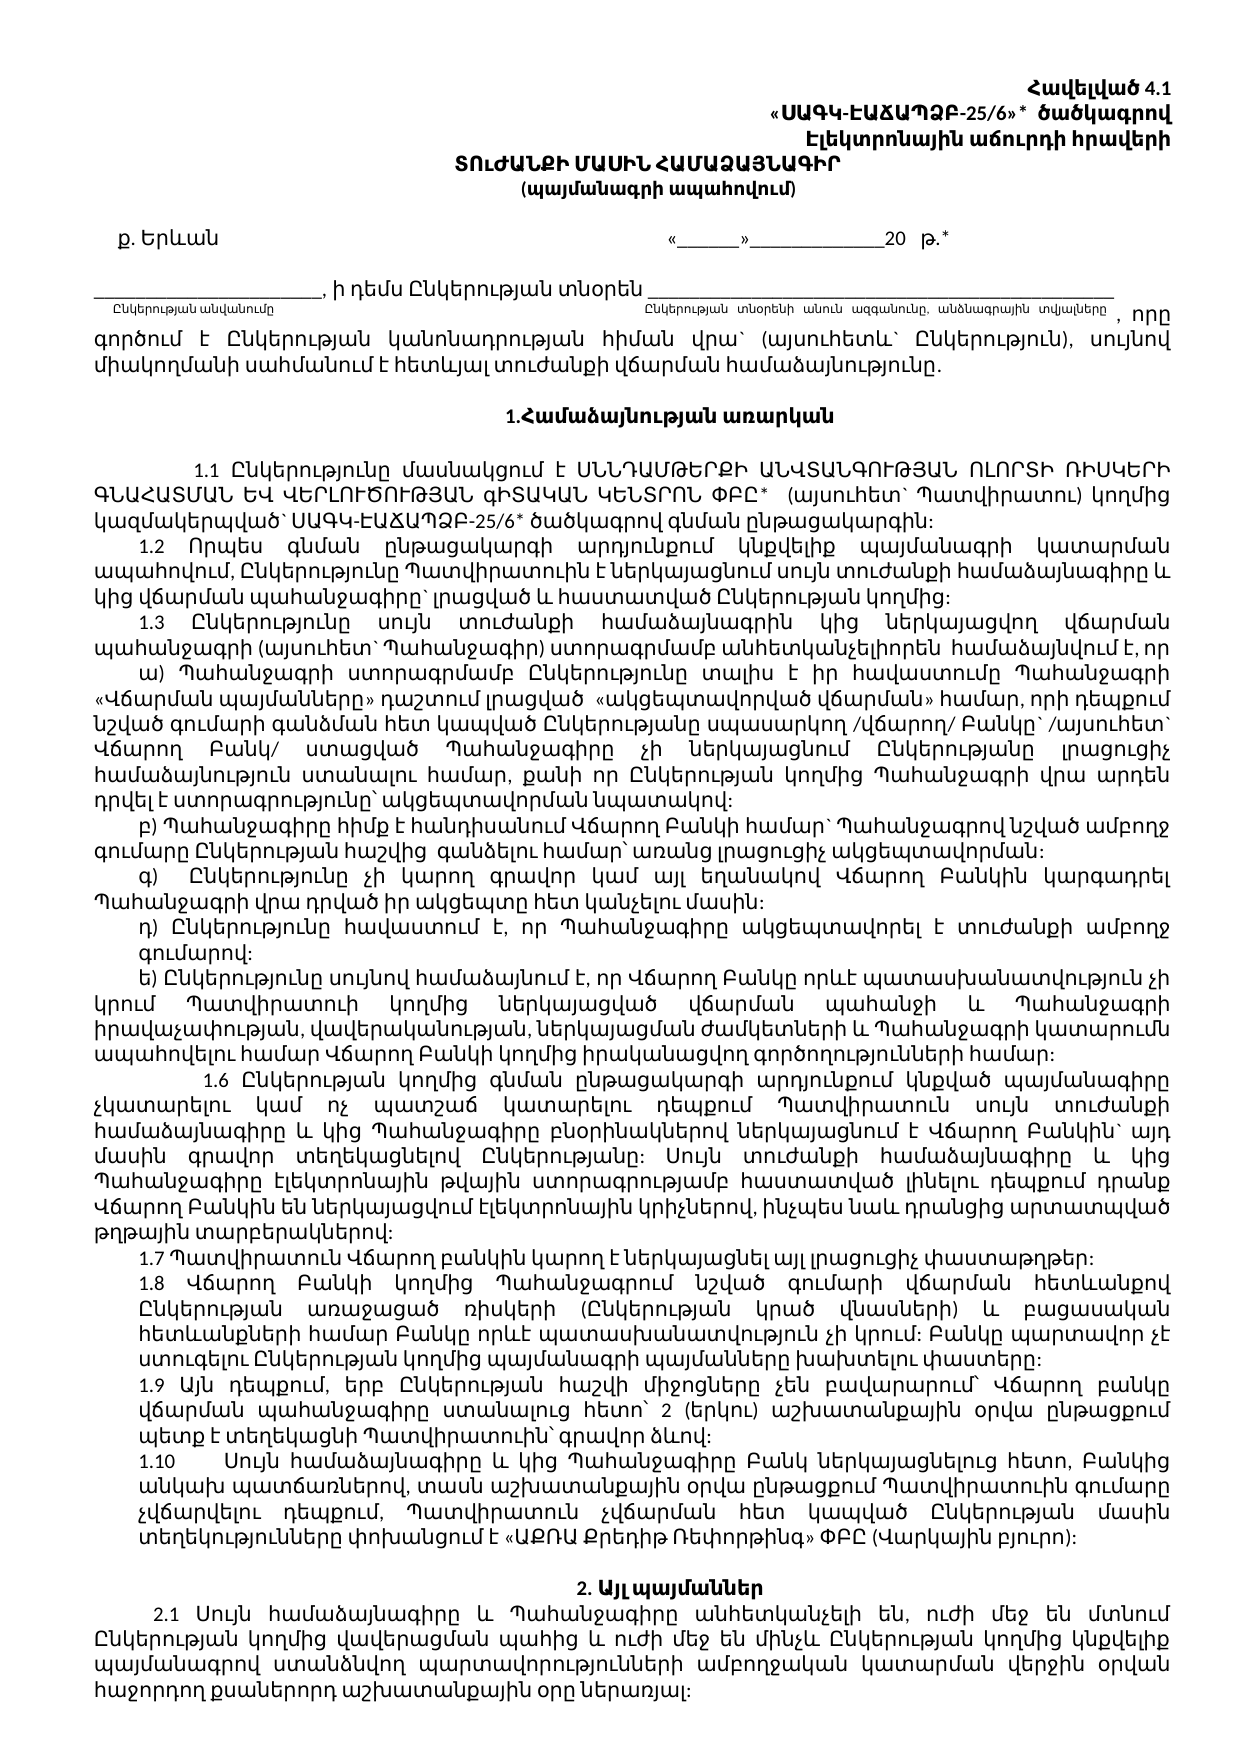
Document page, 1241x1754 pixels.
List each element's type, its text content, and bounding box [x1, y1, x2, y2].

text 1.6 Ընկերության կողմից գնման ընթացակարգի արդյունքում կնքված պայմանագիրը չկատարելու կամ ոչ պատշաճ կատարելու դեպքում Պատվիրատուն սույն տուժանքի համաձայնագիրը և կից Պահանջագիրը բնօրինակներով ներկայացնում է Վճարող Բանկին` այդ մասին գրավոր տեղեկացնելով Ընկերությանը: Սույն տուժանքի համաձայնագիրը և կից Պահանջագիրը էլեկտրոնային թվային ստորագրությամբ հաստատված լինելու դեպքում դրանք Վճարող Բանկին են ներկայացվում էլեկտրոնային կրիչներով, ինչպես նաև դրանցից արտատպված թղթային տարբերակներով: [94, 1067, 1171, 1245]
text 2.1 Սույն համաձայնագիրը և Պահանջագիրը անհետկանչելի են, ուժի մեջ են մտնում Ընկերության կողմից վավերացման պահից և ուժի մեջ են մինչև Ընկերության կողմից կնքվելիք պայմանագրով ստանձնվող պարտավորությունների ամբողջական կատարման վերջին օրվան հաջորդող քսաներորդ աշխատանքային օրը ներառյալ: [94, 1601, 1171, 1702]
text 2. Այլ պայմաններ [169, 1575, 1171, 1601]
text գ) Ընկերությունը չի կարող գրավոր կամ այլ եղանակով Վճարող Բանկին կարգադրել Պահանջագրի վրա դրված իր ակցեպտը հետ կանչելու մասին: [94, 864, 1171, 914]
text Էլեկտրոնային աճուրդի հրավերի [94, 126, 1171, 151]
text ՏՈւԺԱՆՔԻ ՄԱՍԻՆ ՀԱՄԱՁԱՅՆԱԳԻՐ [94, 151, 1171, 177]
text դ) Ընկերությունը հավաստում է, որ Պահանջագիրը ակցեպտավորել է տուժանքի ամբողջ գումարով: [138, 914, 1171, 965]
text 1.2 Որպես գնման ընթացակարգի արդյունքում կնքվելիք պայմանագրի կատարման ապահովում, Ընկերությունը Պատվիրատուին է ներկայացնում սույն տուժանքի համաձայնագիրը և կից վճարման պահանջագիրը` լրացված և հաստատված Ընկերության կողմից: [94, 533, 1171, 609]
text (պայմանագրի ապահովում) [94, 177, 1171, 199]
text ա) Պահանջագրի ստորագրմամբ Ընկերությունը տալիս է իր հավաստումը Պահանջագրի «Վճարման պայմանները» դաշտում լրացված «ակցեպտավորված վճարման» համար, որի դեպքում նշված գումարի գանձման հետ կապված Ընկերությանը սպասարկող /վճարող/ Բանկը` /այսուհետ` Վճարող Բանկ/ ստացված Պահանջագիրը չի ներկայացնում Ընկերությանը լրացուցիչ համաձայնություն ստանալու համար, քանի որ Ընկերության կողմից Պահանջագրի վրա արդեն դրվել է ստորագրությունը՝ ակցեպտավորման նպատակով: [94, 660, 1171, 813]
text ______________________, ի դեմս Ընկերության տնօրեն _____________________________________________ [94, 276, 1171, 301]
text 1.9 Այն դեպքում, երբ Ընկերության հաշվի միջոցները չեն բավարարում՝ Վճարող բանկը վճարման պահանջագիրը ստանալուց հետո՝ 2 (երկու) աշխատանքային օրվա ընթացքում պետք է տեղեկացնի Պատվիրատուին՝ գրավոր ձևով: [138, 1372, 1171, 1448]
text բ) Պահանջագիրը հիմք է հանդիսանում Վճարող Բանկի համար` Պահանջագրով նշված ամբողջ գումարը Ընկերության հաշվից գանձելու համար՝ առանց լրացուցիչ ակցեպտավորման: [94, 813, 1171, 864]
text 1.8 Վճարող Բանկի կողմից Պահանջագրում նշված գումարի վճարման հետևանքով Ընկերության առաջացած ռիսկերի (Ընկերության կրած վնասների) և բացասական հետևանքների համար Բանկը որևէ պատասխանատվություն չի կրում: Բանկը պարտավոր չէ ստուգելու Ընկերության կողմից պայմանագրի պայմանները խախտելու փաստերը: [138, 1270, 1171, 1372]
text 1.7 Պատվիրատուն Վճարող բանկին կարող է ներկայացնել այլ լրացուցիչ փաստաթղթեր: [138, 1245, 1171, 1270]
text 1.10 Սույն համաձայնագիրը և կից Պահանջագիրը Բանկ ներկայացնելուց հետո, Բանկից անկախ պատճառներով, տասն աշխատանքային օրվա ընթացքում Պատվիրատուին գումարը չվճարվելու դեպքում, Պատվիրատուն չվճարման հետ կապված Ընկերության մասին տեղեկությունները փոխանցում է «ԱՔՌԱ Քրեդիթ Ռեփորթինգ» ՓԲԸ (Վարկային բյուրո): [138, 1448, 1171, 1550]
text ք. Երևան «______»_____________20 թ.* [94, 225, 1171, 250]
text Հավելված 4.1 [94, 75, 1171, 100]
text 1.1 Ընկերությունը մասնակցում է ՍՆՆԴԱՄԹԵՐՔԻ ԱՆՎՏԱՆԳՈՒԹՅԱՆ ՈԼՈՐՏԻ ՌԻՍԿԵՐԻ ԳՆԱՀԱՏՄԱՆ ԵՎ ՎԵՐԼՈՒԾՈՒԹՅԱՆ գԻՏԱԿԱՆ ԿԵՆՏՐՈՆ ՓԲԸ* (այսուհետ` Պատվիրատու) կողմից կազմակերպված` ՍԱԳԿ-ԷԱՃԱՊՁԲ-25/6* ծածկագրով գնման ընթացակարգին: [94, 457, 1171, 533]
text «ՍԱԳԿ-ԷԱՃԱՊՁԲ-25/6»* ծածկագրով [94, 100, 1171, 126]
text Ընկերության անվանումը Ընկերության տնօրենի անուն ազգանունը, անձնագրային տվյալները , որը գործում է Ընկերության կանոնադրության հիման վրա` (այսուհետև` Ընկերություն), սույնով միակողմանի սահմանում է հետևյալ տուժանքի վճարման համաձայնությունը. [94, 301, 1171, 377]
text 1.3 Ընկերությունը սույն տուժանքի համաձայնագրին կից ներկայացվող վճարման պահանջագրի (այսուհետ` Պահանջագիր) ստորագրմամբ անհետկանչելիորեն համաձայնվում է, որ [94, 609, 1171, 660]
text ե) Ընկերությունը սույնով համաձայնում է, որ Վճարող Բանկը որևէ պատասխանատվություն չի կրում Պատվիրատուի կողմից ներկայացված վճարման պահանջի և Պահանջագրի իրավաչափության, վավերականության, ներկայացման ժամկետների և Պահանջագրի կատարումն ապահովելու համար Վճարող Բանկի կողմից իրականացվող գործողությունների համար: [94, 965, 1171, 1067]
text 1.Համաձայնության առարկան [169, 403, 1171, 428]
